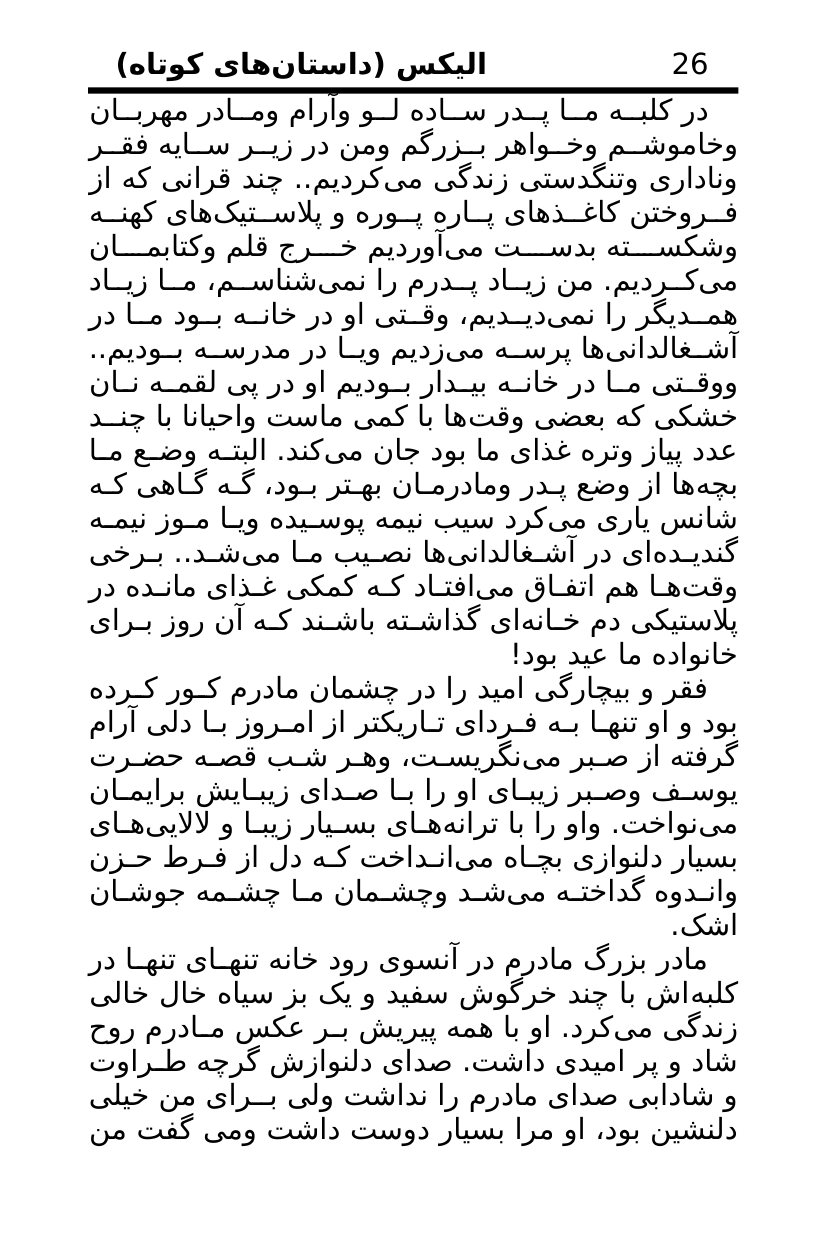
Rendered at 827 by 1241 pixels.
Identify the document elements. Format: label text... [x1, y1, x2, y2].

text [89, 943, 738, 1146]
text فقر و بيچارگی اميد را در چشمان مادرم کور کرده بود و او تنها به فردای تاريکتر از امروز با دلی آرام گرفته از صبر می‌نگريست، وهر شب قصه حضرت يوسف وصبر زيبای او را با صدای زيبايش برايمان می‌نواخت. واو را با ترانه‌های بسيار زيبا و لالايی‌های بسيار دلنوازی بچاه می‌انداخت که دل از فرط حزن واندوه گداخته می‌شد وچشمان ما چشمه جوشان اشک. [89, 671, 738, 943]
text در کلبه ما پدر ساده لو وآرام ومادر مهربان وخاموشم وخواهر بزرگم ومن در زير سايه فقر وناداری وتنگدستی زندگی می‌کرديم.. چند قرانی که از فروختن کاغذهای پاره پوره و پلاستيک‌های کهنه وشکسته بدست می‌آورديم خرج قلم وکتابمان می‌کرديم. من زياد پدرم را نمی‌شناسم، ما زياد همديگر را نمی‌ديديم، وقتی او در خانه بود ما در آشغالدانی‌ها پرسه می‌زديم ويا در مدرسه بوديم.. ووقتی ما در خانه بيدار بوديم او در پی لقمه نان خشکی که بعضی وقت‌ها با کمی ماست واحيانا با چند عدد پياز وتره غذای ما بود جان می‌کند. البته وضع ما بچه‌ها از وضع پدر ومادرمان بهتر بود، گه گاهی که شانس ياری می‌کرد سيب نيمه پوسيده ويا موز نيمه گنديده‌ای در آشغالدانی‌ها نصيب ما می‌شد.. برخی وقت‌ها هم اتفاق می‌افتاد که کمکی غذای مانده در پلاستيکی دم خانه‌ای گذاشته باشند که آن روز برای خانواده ما عيد بود! [89, 94, 738, 671]
